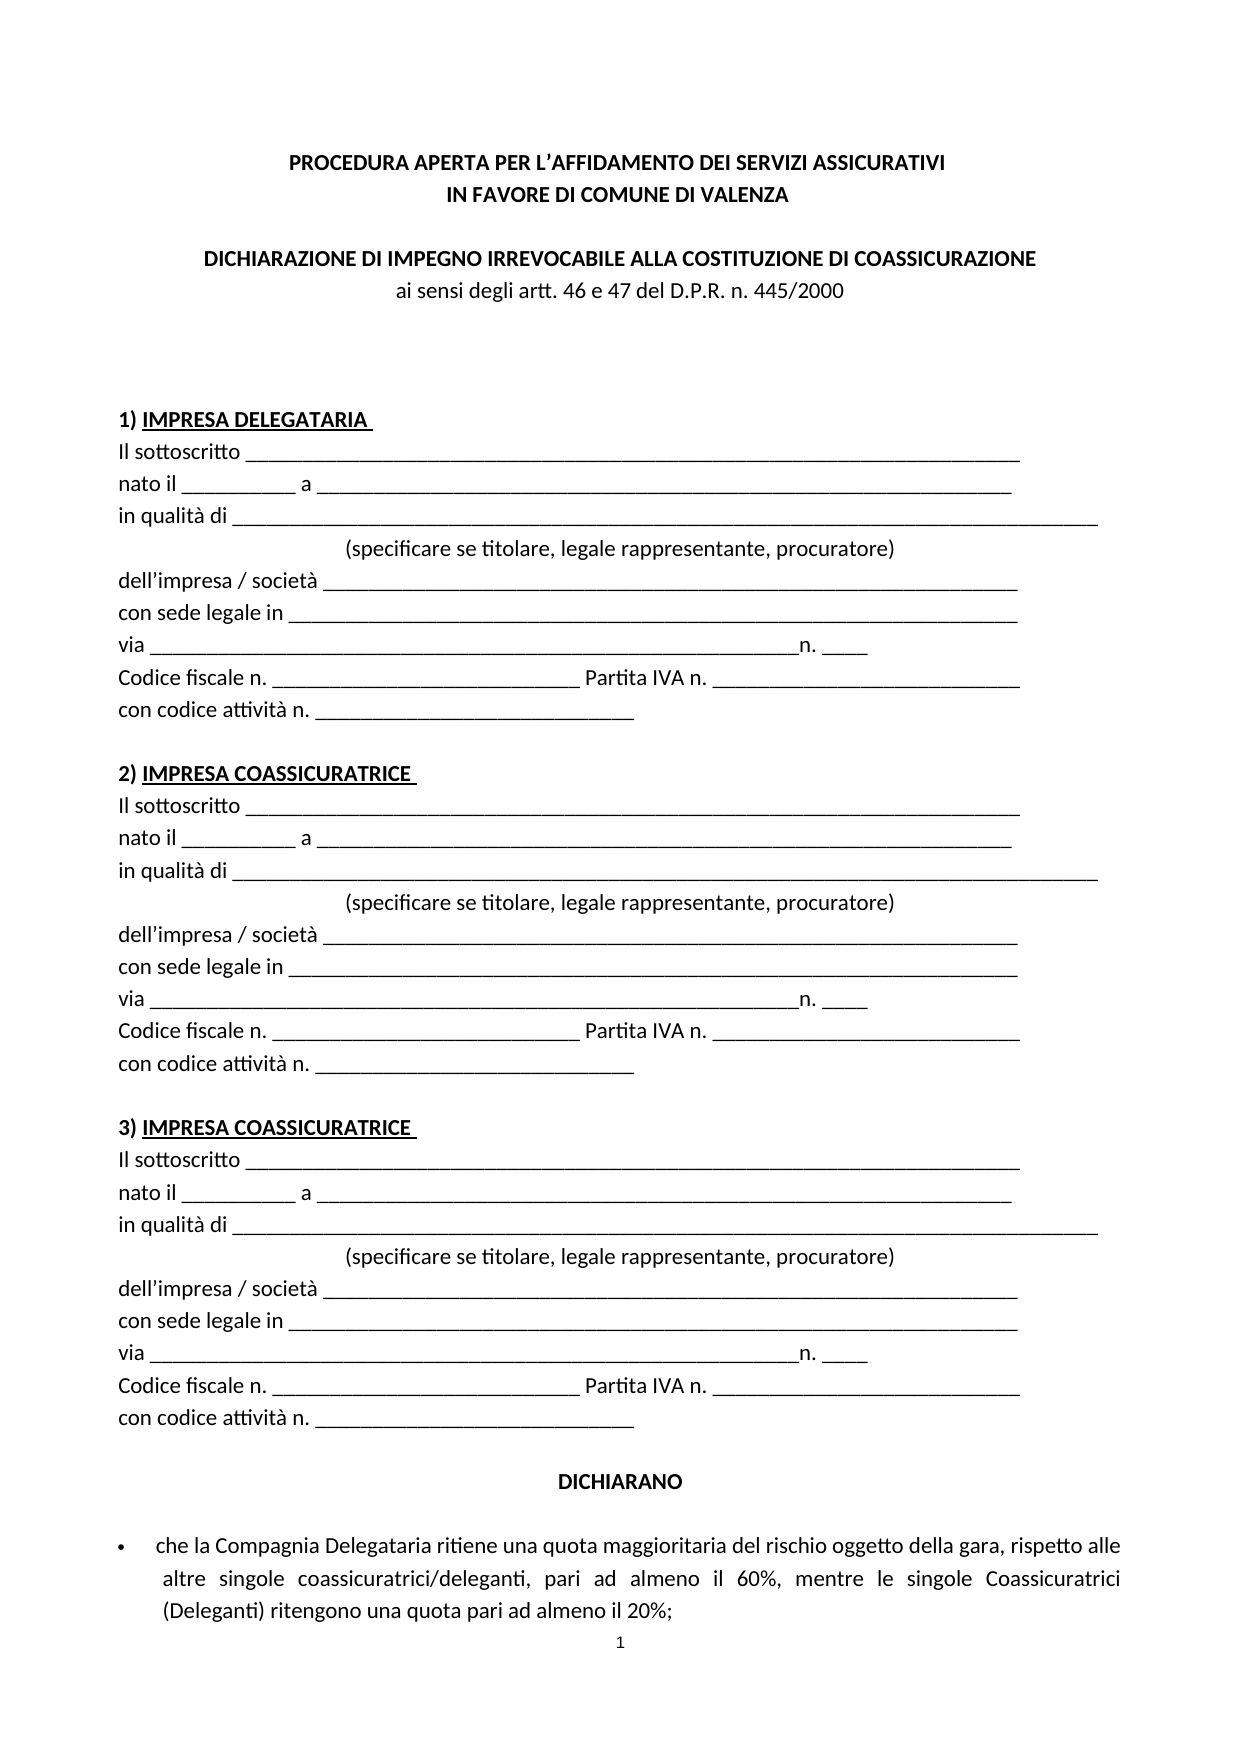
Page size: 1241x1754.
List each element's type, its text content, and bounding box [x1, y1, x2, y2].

text con codice attività n. ____________________________ [118, 1403, 1122, 1431]
text Codice fiscale n. ___________________________ Partita IVA n. ___________________________ [118, 1371, 1122, 1399]
text dell’impresa / società _____________________________________________________________ [118, 920, 1122, 948]
title DICHIARAZIONE DI IMPEGNO IRREVOCABILE ALLA COSTITUZIONE DI COASSICURAZIONE [118, 244, 1122, 272]
text (specificare se titolare, legale rappresentante, procuratore) [118, 888, 1122, 916]
text in qualità di ____________________________________________________________________________ [118, 856, 1122, 884]
text PROCEDURA APERTA PER L’AFFIDAMENTO DEI SERVIZI ASSICURATIVI [118, 148, 1117, 176]
text con codice attività n. ____________________________ [118, 1049, 1122, 1077]
text 1) IMPRESA DELEGATARIA [118, 405, 1122, 433]
text dell’impresa / società _____________________________________________________________ [118, 1274, 1122, 1302]
text in qualità di ____________________________________________________________________________ [118, 1210, 1122, 1238]
text IN FAVORE DI COMUNE DI VALENZA [118, 180, 1117, 208]
text con sede legale in ________________________________________________________________ [118, 1306, 1122, 1334]
text con sede legale in ________________________________________________________________ [118, 952, 1122, 980]
text DICHIARANO [118, 1467, 1122, 1495]
text (specificare se titolare, legale rappresentante, procuratore) [118, 1242, 1122, 1270]
text nato il __________ a _____________________________________________________________ [118, 469, 1122, 497]
text Codice fiscale n. ___________________________ Partita IVA n. ___________________________ [118, 1017, 1122, 1045]
text in qualità di ____________________________________________________________________________ [118, 502, 1122, 530]
text Il sottoscritto ____________________________________________________________________ [118, 791, 1122, 819]
text nato il __________ a _____________________________________________________________ [118, 823, 1122, 852]
text nato il __________ a _____________________________________________________________ [118, 1178, 1122, 1206]
list che la Compagnia Delegataria ritiene una quota maggioritaria del rischio oggetto della gara, rispetto alle altre singole coassicuratrici/deleganti, pari ad almeno il 60%, mentre le singole Coassicuratrici (Deleganti) ritengono una quota pari ad almeno il 20%; [118, 1532, 1122, 1624]
text ai sensi degli artt. 46 e 47 del D.P.R. n. 445/2000 [118, 276, 1122, 304]
text 3) IMPRESA COASSICURATRICE [118, 1113, 1122, 1141]
text via _________________________________________________________n. ____ [118, 984, 1122, 1012]
text con codice attività n. ____________________________ [118, 695, 1122, 723]
text Il sottoscritto ____________________________________________________________________ [118, 437, 1122, 465]
text con sede legale in ________________________________________________________________ [118, 598, 1122, 626]
text (specificare se titolare, legale rappresentante, procuratore) [118, 534, 1122, 562]
text via _________________________________________________________n. ____ [118, 630, 1122, 658]
text dell’impresa / società _____________________________________________________________ [118, 566, 1122, 594]
text via _________________________________________________________n. ____ [118, 1338, 1122, 1367]
text Codice fiscale n. ___________________________ Partita IVA n. ___________________________ [118, 663, 1122, 691]
text 2) IMPRESA COASSICURATRICE [118, 759, 1122, 787]
text Il sottoscritto ____________________________________________________________________ [118, 1145, 1122, 1173]
